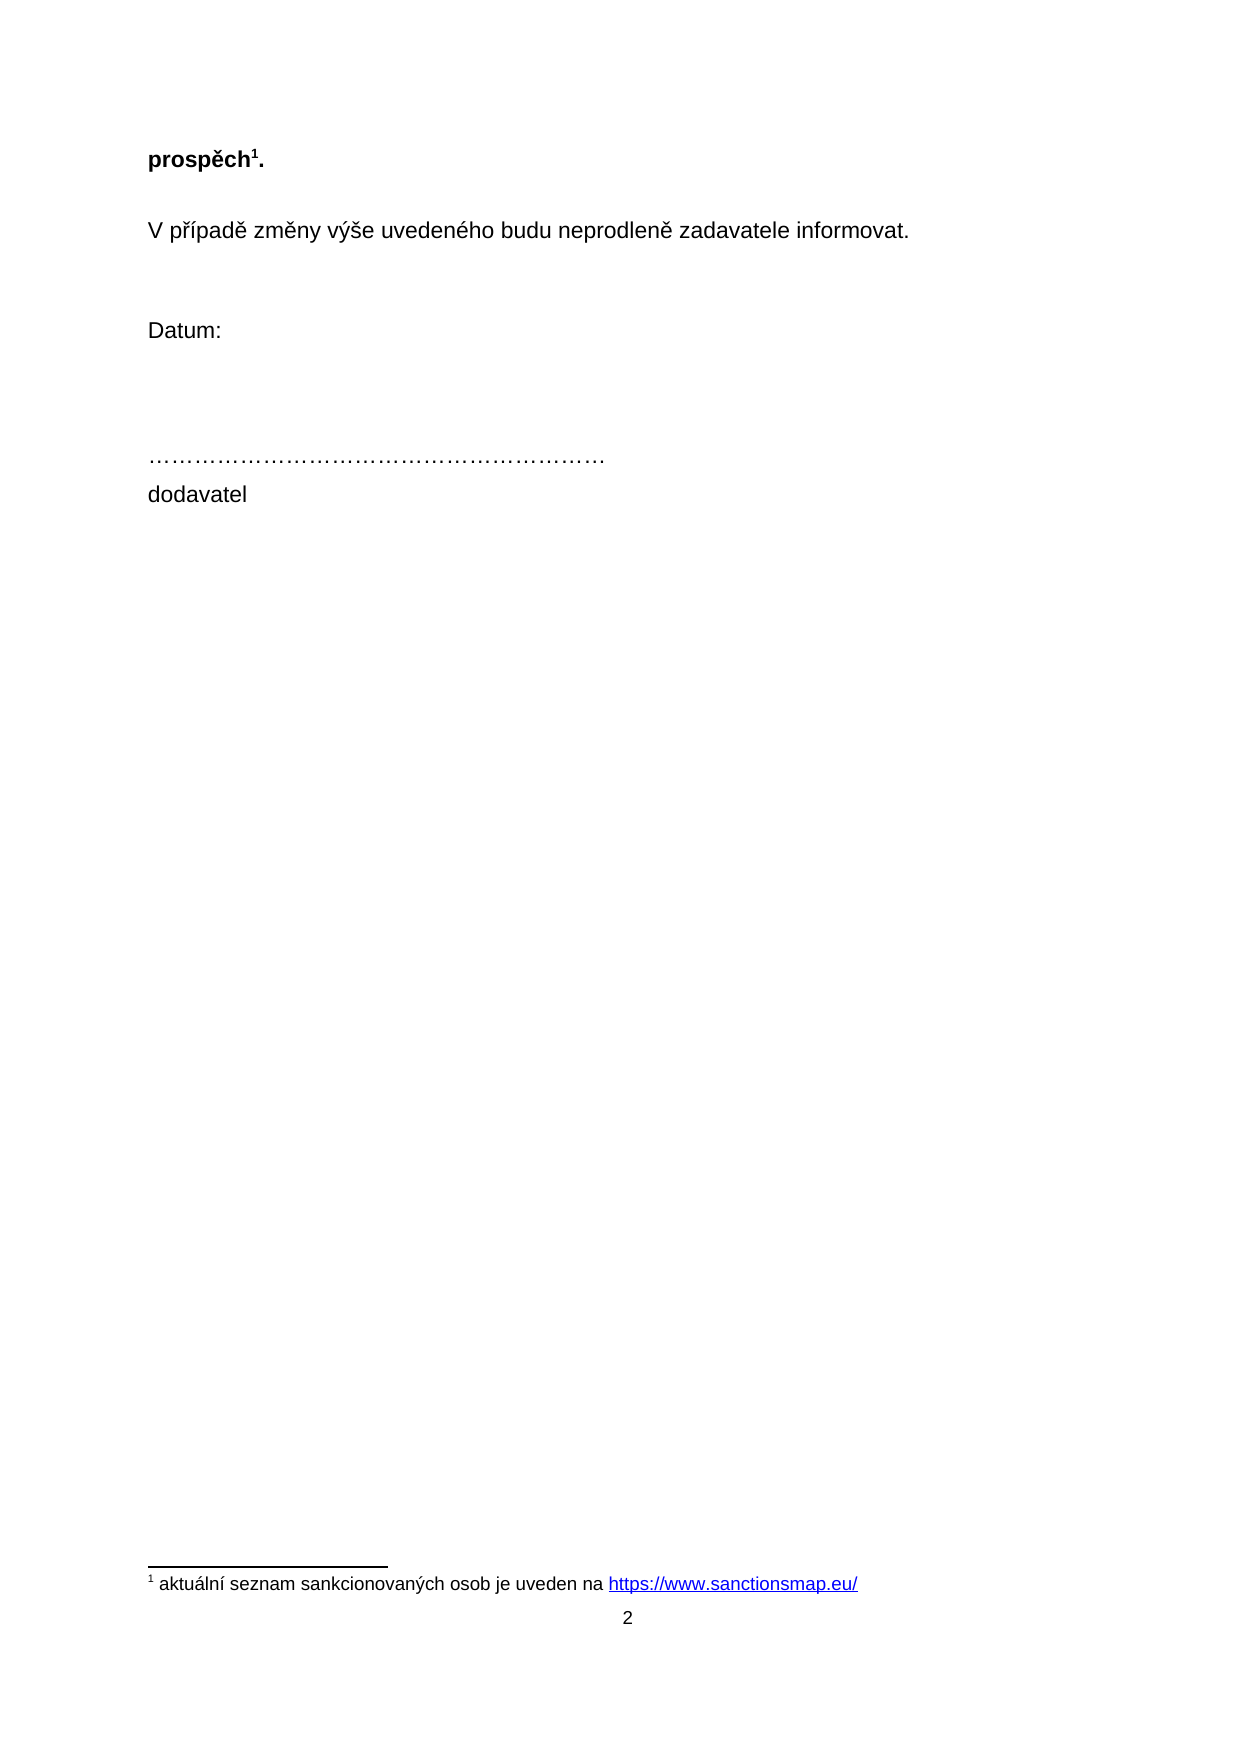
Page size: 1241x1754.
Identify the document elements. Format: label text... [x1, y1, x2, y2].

subtitle V případě změny výše uvedeného budu neprodleně zadavatele informovat. [148, 218, 1108, 243]
text dodavatel [148, 481, 1211, 507]
subtitle …………………………………………………… [148, 443, 1108, 468]
subtitle Datum: [148, 318, 1108, 343]
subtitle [148, 148, 1108, 173]
